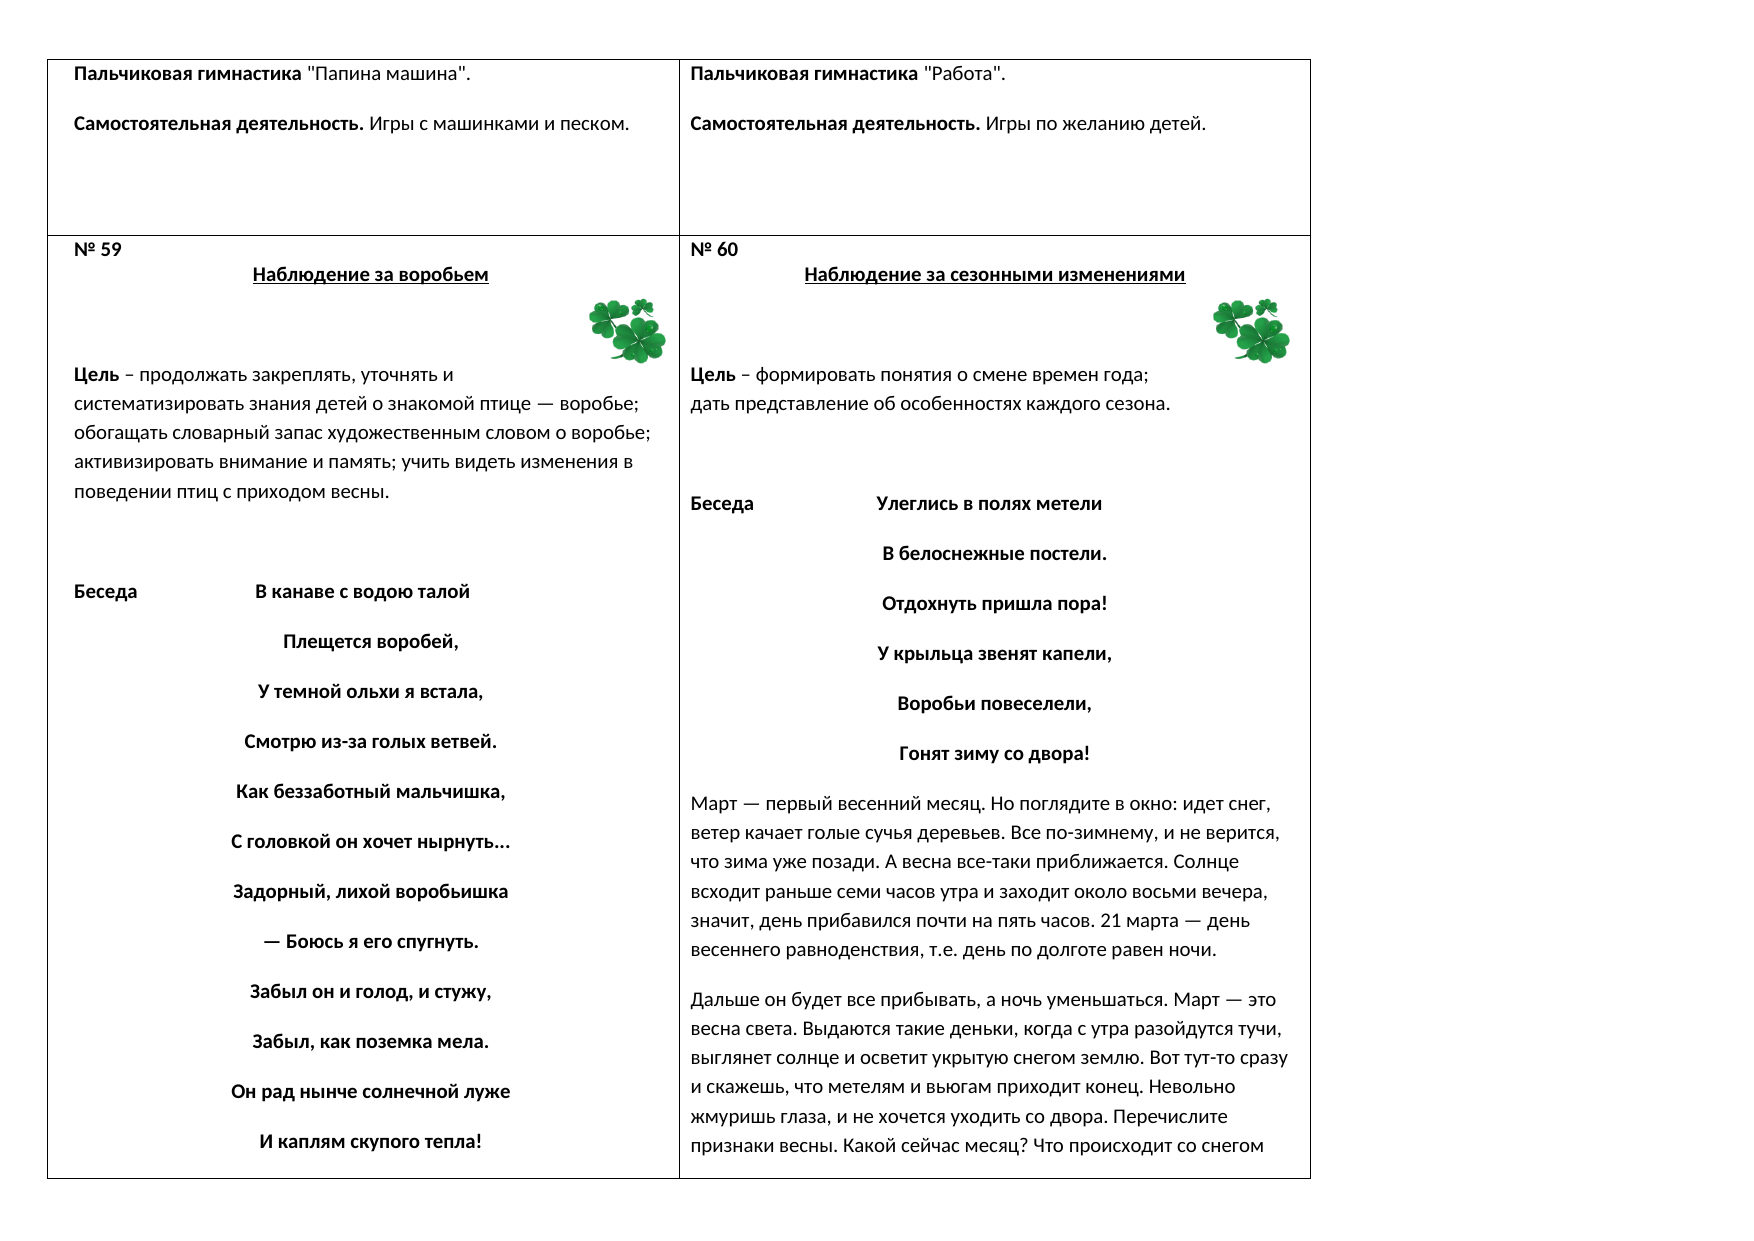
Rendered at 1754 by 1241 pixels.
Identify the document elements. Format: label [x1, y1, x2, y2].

table_cell [680, 236, 1310, 1178]
picture [1211, 293, 1292, 365]
picture [587, 293, 668, 365]
table_cell [48, 60, 679, 235]
table_cell [48, 236, 679, 1178]
table_cell [680, 60, 1310, 235]
